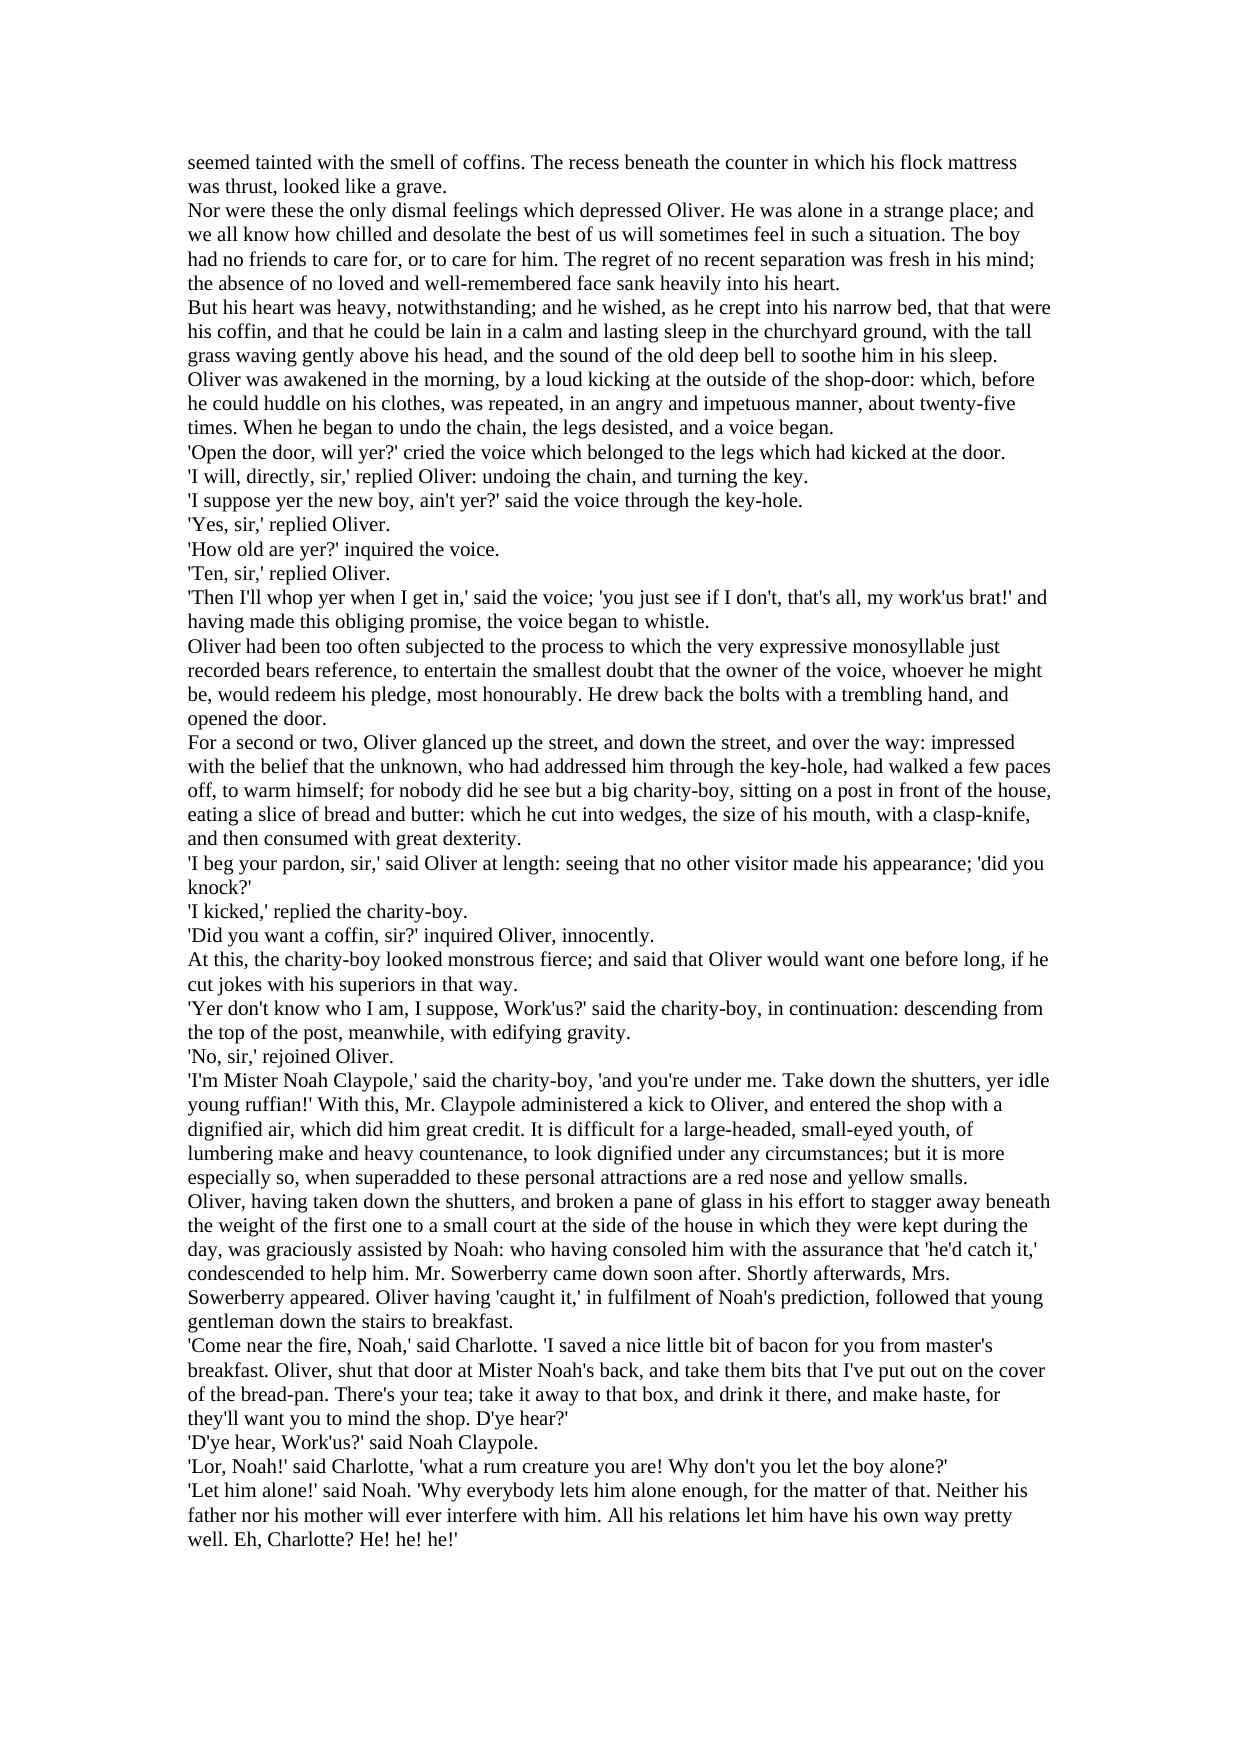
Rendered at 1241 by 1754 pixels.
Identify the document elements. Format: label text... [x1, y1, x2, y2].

text Oliver, having taken down the shutters, and broken a pane of glass in his effort to stagger away beneath the weight of the first one to a small court at the side of the house in which they were kept during the day, was graciously assisted by Noah: who having consoled him with the assurance that 'he'd catch it,' condescended to help him. Mr. Sowerberry came down soon after. Shortly afterwards, Mrs. Sowerberry appeared. Oliver having 'caught it,' in fulfilment of Noah's prediction, followed that young gentleman down the stairs to breakfast. [187, 1189, 1053, 1333]
text 'Yes, sir,' replied Oliver. [187, 512, 1053, 536]
text 'How old are yer?' inquired the voice. [187, 537, 1053, 561]
text For a second or two, Oliver glanced up the street, and down the street, and over the way: impressed with the belief that the unknown, who had addressed him through the key-hole, had walked a few paces off, to warm himself; for nobody did he see but a big charity-boy, sitting on a post in front of the house, eating a slice of bread and butter: which he cut into wedges, the size of his mouth, with a clasp-knife, and then consumed with great dexterity. [187, 730, 1053, 850]
text But his heart was heavy, notwithstanding; and he wished, as he crept into his narrow bed, that that were his coffin, and that he could be lain in a calm and lasting sleep in the churchyard ground, with the tall grass waving gently above his head, and the sound of the old deep bell to soothe him in his sleep. [187, 295, 1053, 367]
text 'I'm Mister Noah Claypole,' said the charity-boy, 'and you're under me. Take down the shutters, yer idle young ruffian!' With this, Mr. Claypole administered a kick to Oliver, and entered the shop with a dignified air, which did him great credit. It is difficult for a large-headed, small-eyed youth, of lumbering make and heavy countenance, to look dignified under any circumstances; but it is more especially so, when superadded to these personal attractions are a red nose and yellow smalls. [187, 1068, 1053, 1189]
text 'Come near the fire, Noah,' said Charlotte. 'I saved a nice little bit of bacon for you from master's breakfast. Oliver, shut that door at Mister Noah's back, and take them bits that I've put out on the cover of the bread-pan. There's your tea; take it away to that box, and drink it there, and make haste, for they'll want you to mind the shop. D'ye hear?' [187, 1333, 1053, 1430]
text At this, the charity-boy looked monstrous fierce; and said that Oliver would want one before long, if he cut jokes with his superiors in that way. [187, 947, 1053, 996]
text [187, 150, 1053, 198]
text Oliver had been too often subjected to the process to which the very expressive monosyllable just recorded bears reference, to entertain the smallest doubt that the owner of the voice, whoever he might be, would redeem his pledge, most honourably. He drew back the bolts with a trembling hand, and opened the door. [187, 633, 1053, 730]
text 'D'ye hear, Work'us?' said Noah Claypole. [187, 1430, 1053, 1454]
text Oliver was awakened in the morning, by a loud kicking at the outside of the shop-door: which, before he could huddle on his clothes, was repeated, in an angry and impetuous manner, about twenty-five times. When he began to undo the chain, the legs desisted, and a voice began. [187, 367, 1053, 439]
text 'Let him alone!' said Noah. 'Why everybody lets him alone enough, for the matter of that. Neither his father nor his mother will ever interfere with him. All his relations let him have his own way pretty well. Eh, Charlotte? He! he! he!' [187, 1478, 1053, 1551]
text 'Yer don't know who I am, I suppose, Work'us?' said the charity-boy, in continuation: descending from the top of the post, meanwhile, with edifying gravity. [187, 996, 1053, 1044]
text 'Did you want a coffin, sir?' inquired Oliver, innocently. [187, 923, 1053, 947]
text 'I suppose yer the new boy, ain't yer?' said the voice through the key-hole. [187, 488, 1053, 512]
text 'No, sir,' rejoined Oliver. [187, 1044, 1053, 1068]
text 'Then I'll whop yer when I get in,' said the voice; 'you just see if I don't, that's all, my work'us brat!' and having made this obliging promise, the voice began to whistle. [187, 585, 1053, 633]
text 'I kicked,' replied the charity-boy. [187, 899, 1053, 923]
text 'Ten, sir,' replied Oliver. [187, 561, 1053, 585]
text 'Open the door, will yer?' cried the voice which belonged to the legs which had kicked at the door. [187, 439, 1053, 464]
text 'I beg your pardon, sir,' said Oliver at length: seeing that no other visitor made his appearance; 'did you knock?' [187, 851, 1053, 899]
text 'Lor, Noah!' said Charlotte, 'what a rum creature you are! Why don't you let the boy alone?' [187, 1454, 1053, 1478]
text Nor were these the only dismal feelings which depressed Oliver. He was alone in a strange place; and we all know how chilled and desolate the best of us will sometimes feel in such a situation. The boy had no friends to care for, or to care for him. The regret of no recent separation was fresh in his mind; the absence of no loved and well-remembered face sank heavily into his heart. [187, 198, 1053, 294]
text 'I will, directly, sir,' replied Oliver: undoing the chain, and turning the key. [187, 464, 1053, 488]
